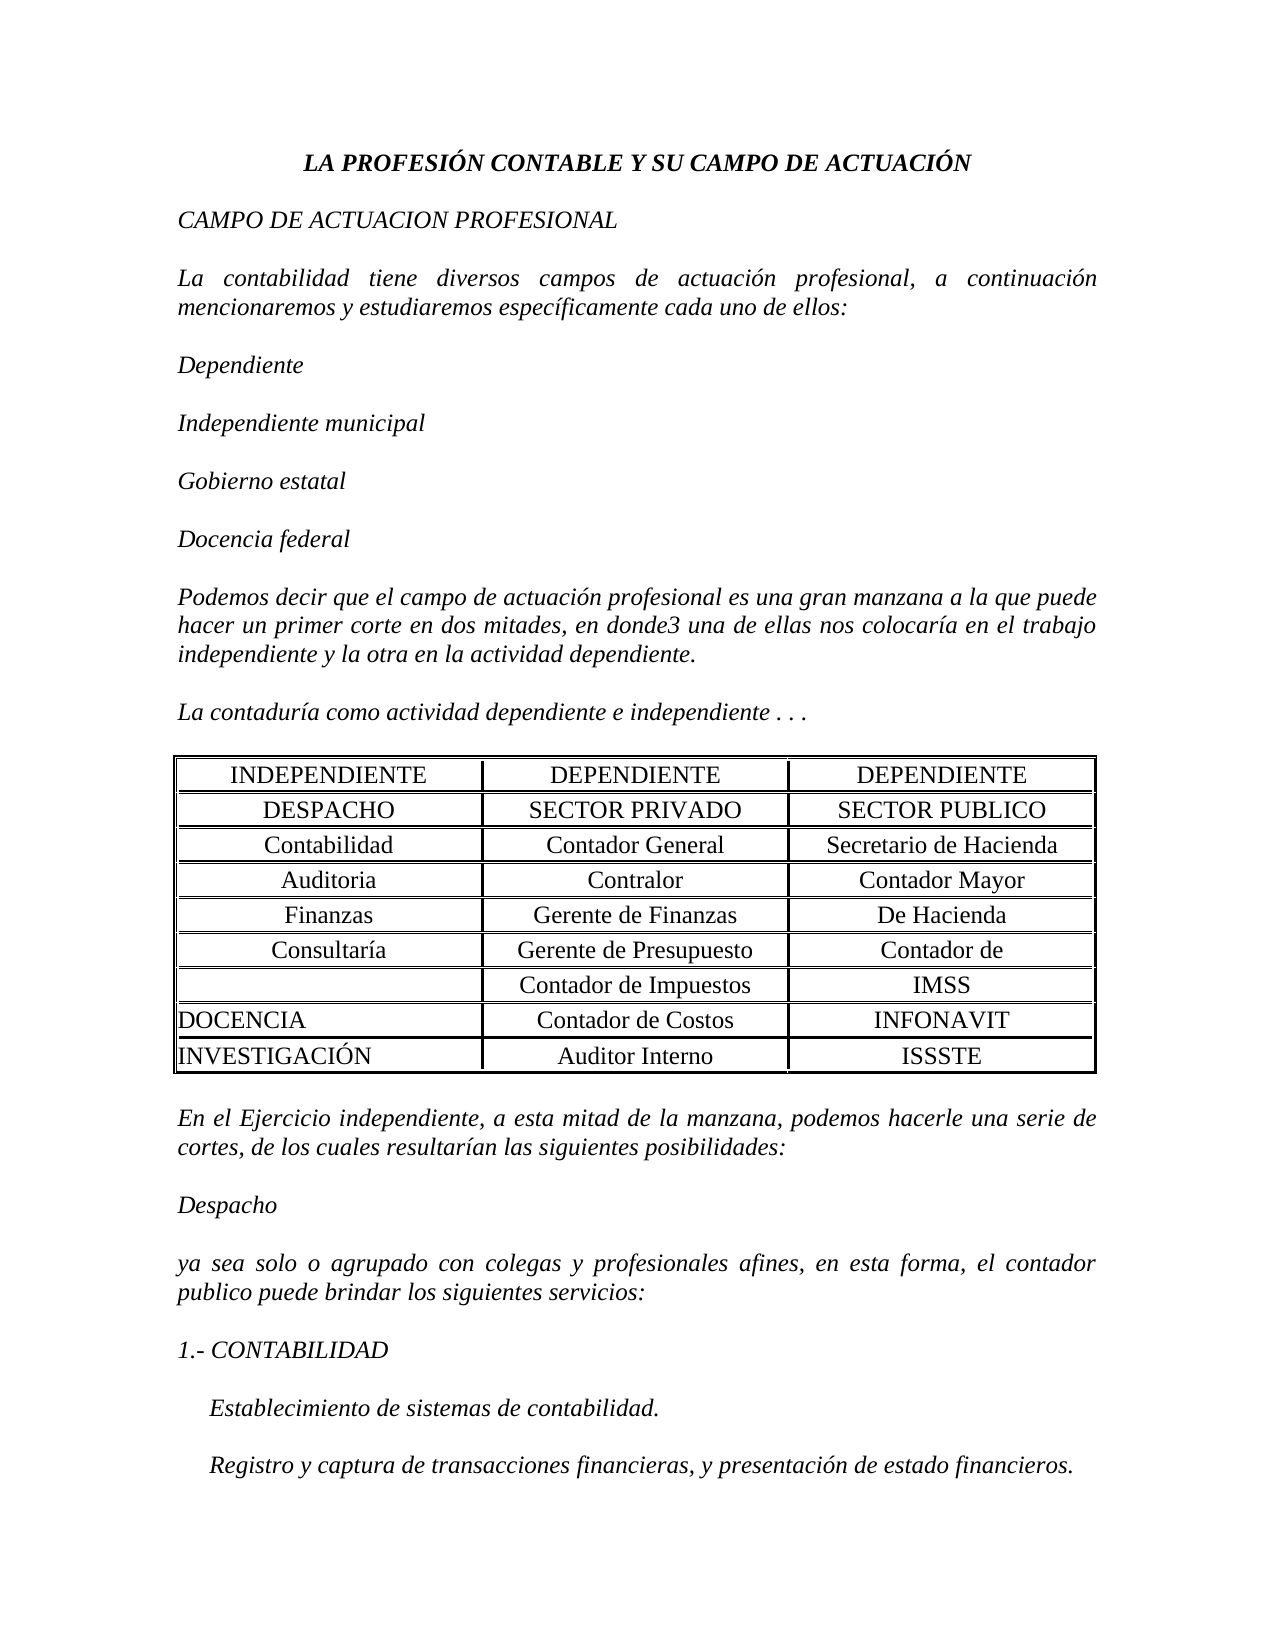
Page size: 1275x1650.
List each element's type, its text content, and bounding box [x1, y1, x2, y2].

table_cell SECTOR PRIVADO [484, 794, 787, 825]
table_cell Gerente de Finanzas [484, 899, 787, 931]
table_cell Contabilidad [177, 825, 481, 860]
text LA PROFESIÓN CONTABLE Y SU CAMPO DE ACTUACIÓN [177, 148, 1098, 176]
text Despacho [177, 1190, 1098, 1219]
text La contabilidad tiene diversos campos de actuación profesional, a continuación mencionaremos y estudiaremos específicamente cada uno de ellos: [177, 263, 1098, 321]
text Dependiente [177, 350, 1098, 379]
table_cell Auditor Interno [482, 1039, 788, 1071]
text La contaduría como actividad dependiente e independiente . . . [177, 697, 1098, 726]
table_cell DESPACHO [177, 790, 481, 825]
text Docencia federal [177, 524, 1098, 553]
table_header INDEPENDIENTE [177, 759, 482, 790]
text  Establecimiento de sistemas de contabilidad. [177, 1393, 1098, 1421]
text Gobierno estatal [177, 466, 1098, 495]
text Podemos decir que el campo de actuación profesional es una gran manzana a la que puede hacer un primer corte en dos mitades, en donde3 una de ellas nos colocaría en el trabajo independiente y la otra en la actividad dependiente. [177, 582, 1098, 668]
table_cell Contador Mayor [790, 860, 1095, 896]
table_cell Finanzas [175, 896, 482, 931]
table_cell De Hacienda [788, 896, 1096, 931]
table_cell ISSSTE [788, 1036, 1094, 1071]
table_cell Contador de Impuestos [484, 969, 787, 1001]
table_cell INFONAVIT [788, 1001, 1096, 1036]
table_cell IMSS [788, 966, 1096, 1001]
text Independiente municipal [177, 408, 1098, 437]
table_cell Consultaría [175, 931, 482, 966]
text CAMPO DE ACTUACION PROFESIONAL [177, 206, 1098, 234]
text  Registro y captura de transacciones financieras, y presentación de estado financieros. [177, 1451, 1098, 1479]
table_cell Gerente de Presupuesto [484, 934, 787, 966]
table_cell [175, 966, 482, 1001]
table_cell Secretario de Hacienda [790, 825, 1095, 860]
table_header DEPENDIENTE [482, 757, 788, 790]
table_cell DOCENCIA [175, 1001, 482, 1036]
table_cell Contador de Costos [484, 1004, 787, 1036]
table_cell Contador de [788, 931, 1096, 966]
table_cell Auditoria [177, 860, 481, 896]
text 1.- CONTABILIDAD [177, 1335, 1098, 1363]
text ya sea solo o agrupado con colegas y profesionales afines, en esta forma, el contador publico puede brindar los siguientes servicios: [177, 1248, 1098, 1306]
table_cell INVESTIGACIÓN [177, 1036, 482, 1071]
table_header DEPENDIENTE [788, 759, 1094, 790]
table_cell Contralor [484, 864, 787, 896]
table_cell SECTOR PUBLICO [790, 790, 1095, 825]
table_cell Contador General [484, 829, 787, 860]
text En el Ejercicio independiente, a esta mitad de la manzana, podemos hacerle una serie de cortes, de los cuales resultarían las siguientes posibilidades: [177, 1103, 1098, 1161]
